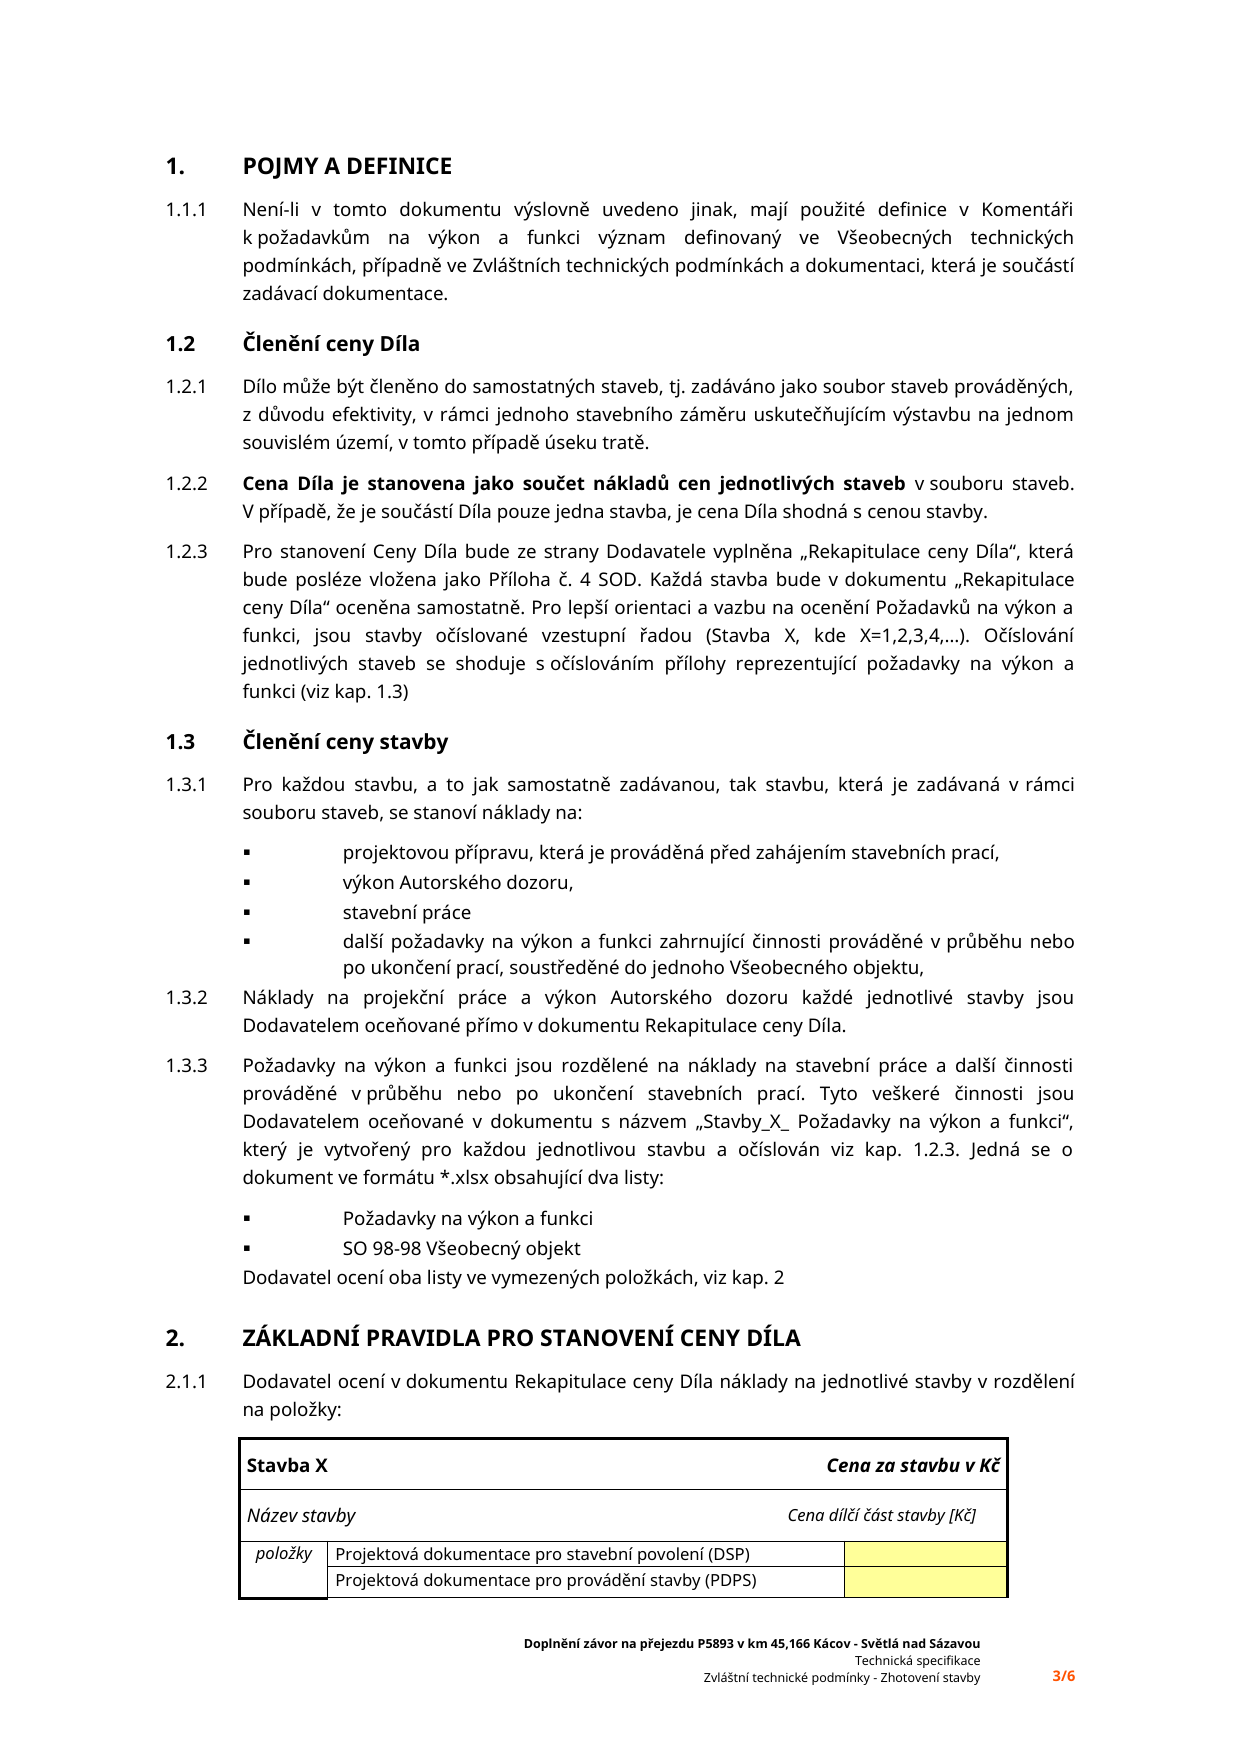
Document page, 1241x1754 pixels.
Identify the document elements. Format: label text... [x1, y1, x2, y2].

table_cell Projektová dokumentace pro provádění stavby (PDPS) [328, 1567, 844, 1597]
text Cena Díla je stanovena jako součet nákladů cen jednotlivých staveb v souboru staveb. V případě, že je součástí Díla pouze jedna stavba, je cena Díla shodná s cenou stavby. [165, 470, 1075, 523]
table_cell položky [241, 1542, 327, 1597]
table_header Cena za stavbu v Kč [756, 1440, 1006, 1489]
text Dodavatel ocení v dokumentu Rekapitulace ceny Díla náklady na jednotlivé stavby v rozdělení na položky: [165, 1368, 1075, 1422]
text Pro stanovení Ceny Díla bude ze strany Dodavatele vyplněna „Rekapitulace ceny Díla“, která bude posléze vložena jako Příloha č. 4 SOD. Každá stavba bude v dokumentu „Rekapitulace ceny Díla“ oceněna samostatně. Pro lepší orientaci a vazbu na ocenění Požadavků na výkon a funkci, jsou stavby očíslované vzestupní řadou (Stavba X, kde X=1,2,3,4,…). Očíslování jednotlivých staveb se shoduje s očíslováním přílohy reprezentující požadavky na výkon a funkci (viz kap. 1.3) [165, 538, 1075, 704]
table_cell [845, 1542, 1006, 1566]
list Požadavky na výkon a funkci [242, 1205, 1075, 1231]
list SO 98-98 Všeobecný objekt [242, 1235, 1075, 1260]
text POJMY A DEFINICE [165, 150, 1075, 181]
text Náklady na projekční práce a výkon Autorského dozoru každé jednotlivé stavby jsou Dodavatelem oceňované přímo v dokumentu Rekapitulace ceny Díla. [165, 984, 1075, 1037]
text Pro každou stavbu, a to jak samostatně zadávanou, tak stavbu, která je zadávaná v rámci souboru staveb, se stanoví náklady na: [165, 771, 1075, 825]
text ZÁKLADNÍ PRAVIDLA PRO stanovení ceny Díla [165, 1322, 1075, 1353]
table_cell [845, 1567, 1006, 1597]
table_cell Projektová dokumentace pro stavební povolení (DSP) [328, 1542, 844, 1566]
list projektovou přípravu, která je prováděná před zahájením stavebních prací, [242, 840, 1075, 865]
list stavební práce [242, 899, 1075, 924]
text Dílo může být členěno do samostatných staveb, tj. zadáváno jako soubor staveb prováděných, z důvodu efektivity, v rámci jednoho stavebního záměru uskutečňujícím výstavbu na jednom souvislém území, v tomto případě úseku tratě. [165, 373, 1075, 455]
list výkon Autorského dozoru, [242, 869, 1075, 895]
text Není-li v tomto dokumentu výslovně uvedeno jinak, mají použité definice v Komentáři k požadavkům na výkon a funkci význam definovaný ve Všeobecných technických podmínkách, případně ve Zvláštních technických podmínkách a dokumentaci, která je součástí zadávací dokumentace. [165, 197, 1075, 306]
list Dodavatel ocení oba listy ve vymezených položkách, viz kap. 2 [242, 1264, 1075, 1290]
text Členění ceny Díla [165, 329, 1075, 358]
table_header Stavba X [241, 1440, 756, 1489]
table_cell Název stavby [241, 1490, 756, 1541]
list další požadavky na výkon a funkci zahrnující činnosti prováděné v průběhu nebo po ukončení prací, soustředěné do jednoho Všeobecného objektu, [242, 929, 1075, 980]
table_cell Cena dílčí část stavby [Kč] [756, 1490, 1006, 1541]
text Členění ceny stavby [165, 727, 1075, 756]
text Požadavky na výkon a funkci jsou rozdělené na náklady na stavební práce a další činnosti prováděné v průběhu nebo po ukončení stavebních prací. Tyto veškeré činnosti jsou Dodavatelem oceňované v dokumentu s názvem „Stavby_X_ Požadavky na výkon a funkci“, který je vytvořený pro každou jednotlivou stavbu a očíslován viz kap. 1.2.3. Jedná se o dokument ve formátu *.xlsx obsahující dva listy: [165, 1052, 1075, 1190]
